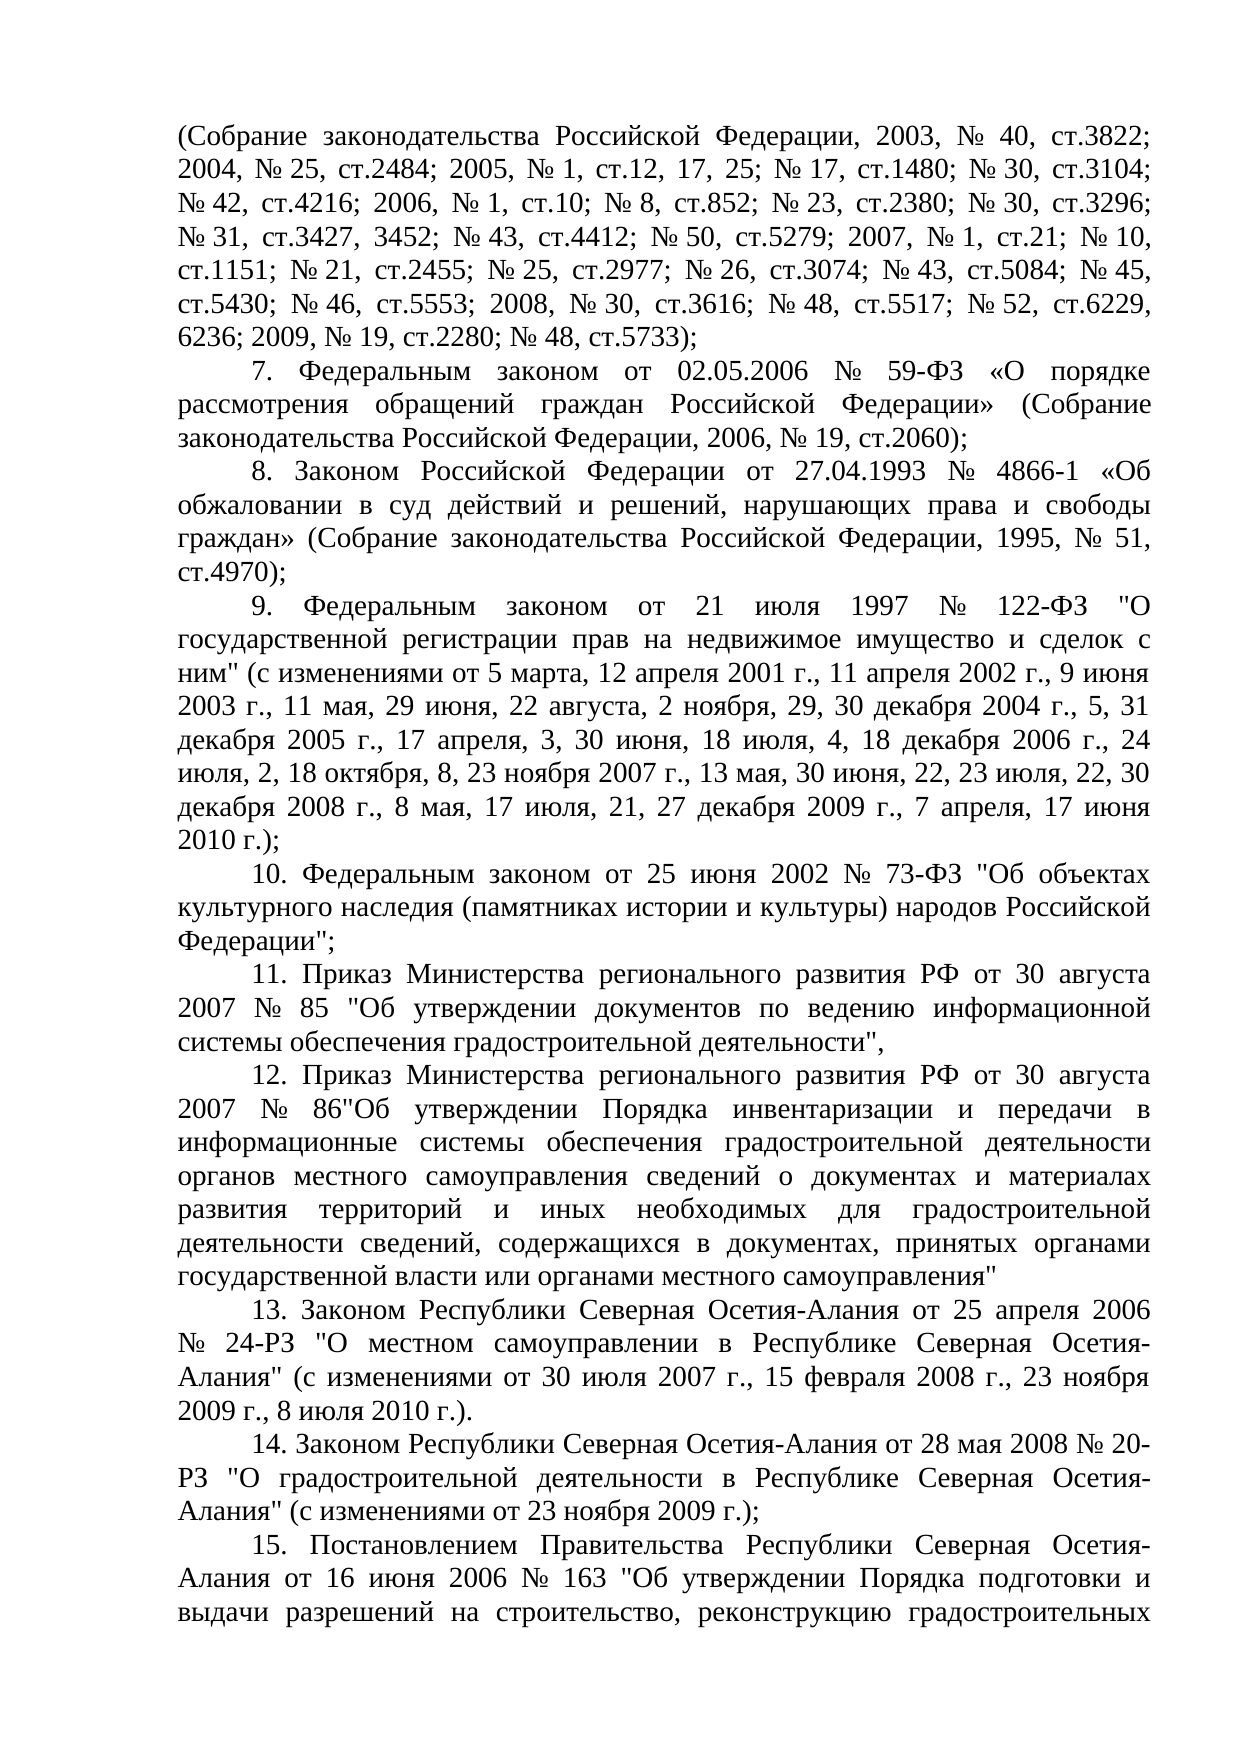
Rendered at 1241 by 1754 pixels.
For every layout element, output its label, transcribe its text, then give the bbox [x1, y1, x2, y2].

text 10. Федеральным законом от 25 июня 2002 № 73-ФЗ "Об объектах культурного наследия (памятниках истории и культуры) народов Российской Федерации"; [177, 856, 1152, 957]
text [177, 118, 1152, 353]
text 9. Федеральным законом от 21 июля 1997 № 122-ФЗ "О государственной регистрации прав на недвижимое имущество и сделок с ним" (с изменениями от 5 марта, 12 апреля 2001 г., 11 апреля 2002 г., 9 июня 2003 г., 11 мая, 29 июня, 22 августа, 2 ноября, 29, 30 декабря 2004 г., 5, 31 декабря 2005 г., 17 апреля, 3, 30 июня, 18 июля, 4, 18 декабря 2006 г., 24 июля, 2, 18 октября, 8, 23 ноября 2007 г., 13 мая, 30 июня, 22, 23 июля, 22, 30 декабря 2008 г., 8 мая, 17 июля, 21, 27 декабря 2009 г., 7 апреля, 17 июня 2010 г.); [177, 588, 1152, 856]
text 8. Законом Российской Федерации от 27.04.1993 № 4866-1 «Об обжаловании в суд действий и решений, нарушающих права и свободы граждан» (Собрание законодательства Российской Федерации, 1995, № 51, ст.4970); [177, 453, 1152, 588]
text 7. Федеральным законом от 02.05.2006 № 59-ФЗ «О порядке рассмотрения обращений граждан Российской Федерации» (Собрание законодательства Российской Федерации, 2006, № 19, ст.2060); [177, 353, 1152, 453]
text 12. Приказ Министерства регионального развития РФ от 30 августа 2007 № 86"Об утверждении Порядка инвентаризации и передачи в информационные системы обеспечения градостроительной деятельности органов местного самоуправления сведений о документах и материалах развития территорий и иных необходимых для градостроительной деятельности сведений, содержащихся в документах, принятых органами государственной власти или органами местного самоуправления" [177, 1057, 1152, 1292]
text 14. Законом Республики Северная Осетия-Алания от 28 мая 2008 № 20-РЗ "О градостроительной деятельности в Республике Северная Осетия-Алания" (с изменениями от 23 ноября 2009 г.); [177, 1426, 1152, 1527]
text 13. Законом Республики Северная Осетия-Алания от 25 апреля 2006 № 24-РЗ "О местном самоуправлении в Республике Северная Осетия-Алания" (с изменениями от 30 июля 2007 г., 15 февраля 2008 г., 23 ноября 2009 г., 8 июля 2010 г.). [177, 1292, 1152, 1426]
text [177, 1527, 1152, 1627]
text 11. Приказ Министерства регионального развития РФ от 30 августа 2007 № 85 "Об утверждении документов по ведению информационной системы обеспечения градостроительной деятельности", [177, 957, 1152, 1057]
